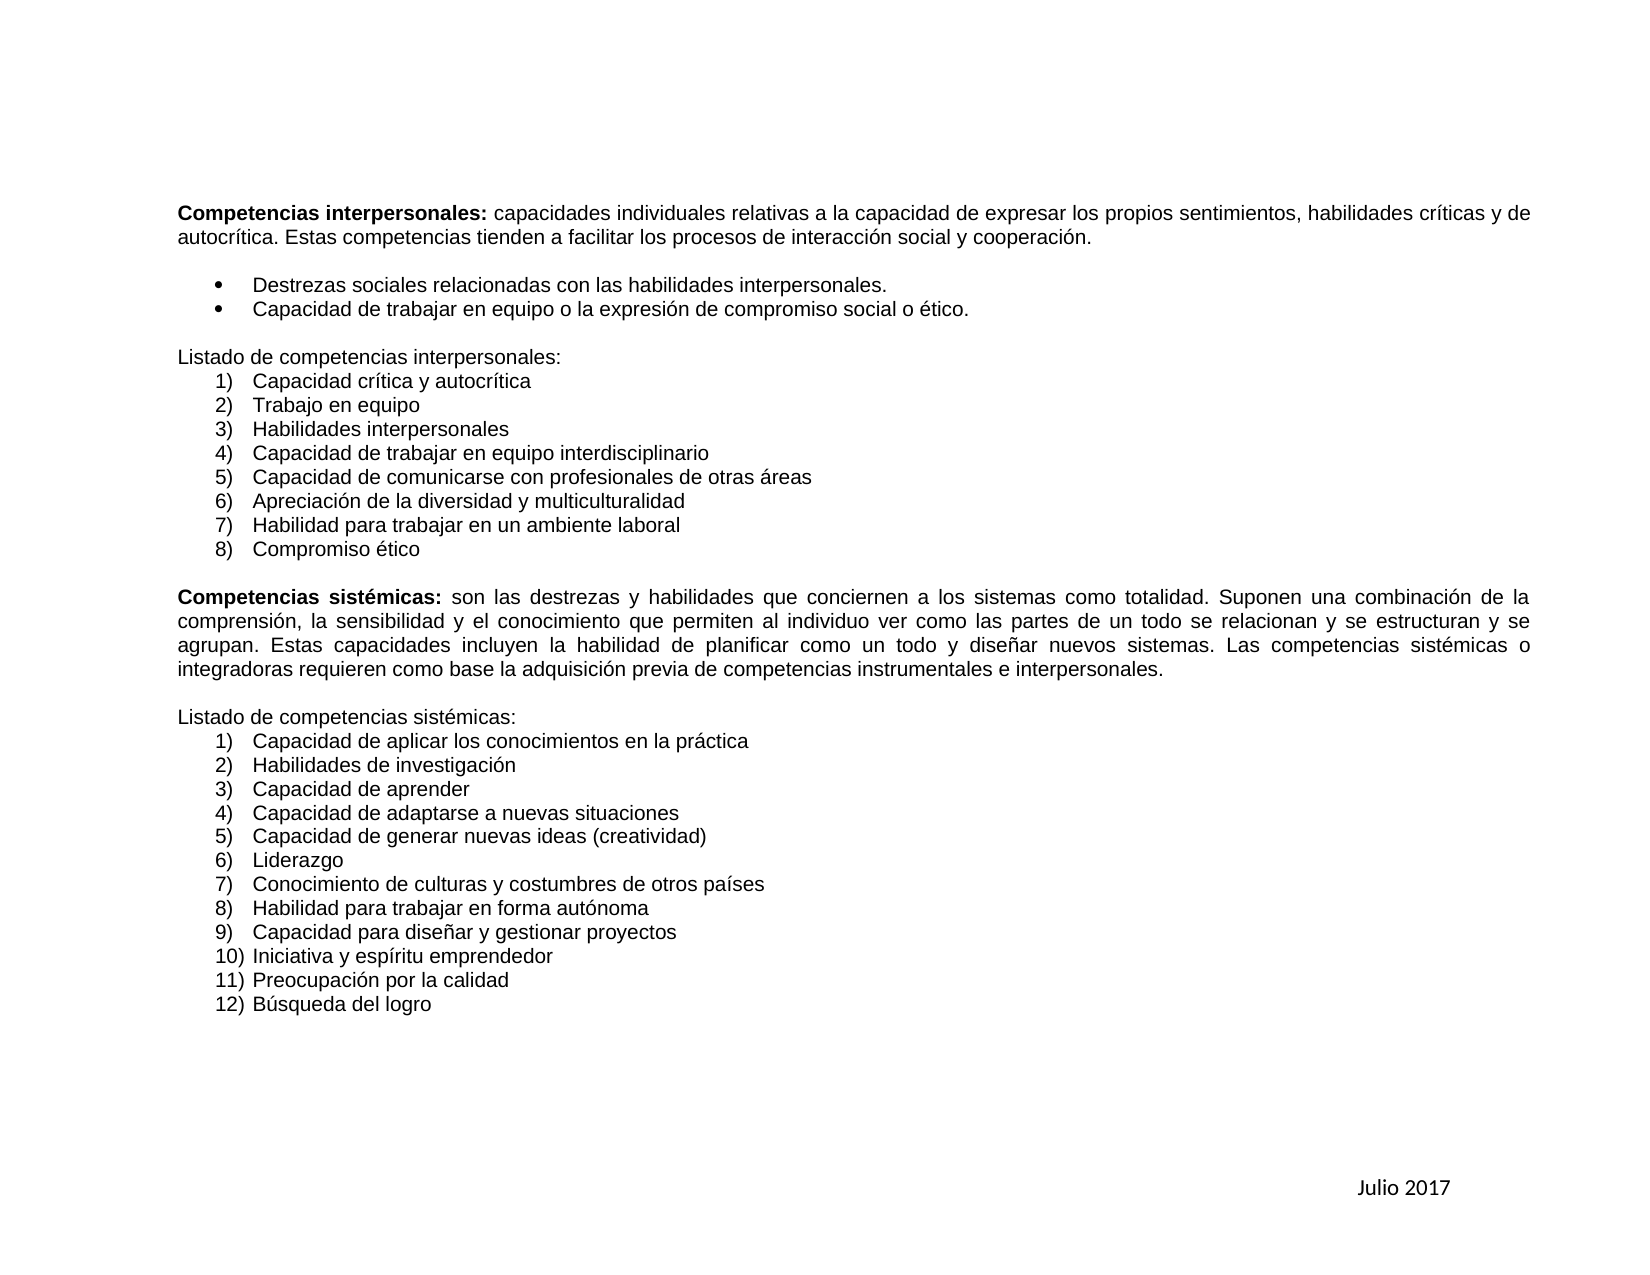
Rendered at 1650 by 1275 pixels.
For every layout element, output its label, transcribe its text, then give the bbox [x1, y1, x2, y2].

list Habilidad para trabajar en un ambiente laboral [215, 513, 1532, 537]
list Habilidades interpersonales [215, 417, 1532, 441]
list Capacidad de generar nuevas ideas (creatividad) [215, 824, 1532, 848]
text Competencias sistémicas: son las destrezas y habilidades que conciernen a los sistemas como totalidad. Suponen una combinación de la comprensión, la sensibilidad y el conocimiento que permiten al individuo ver como las partes de un todo se relacionan y se estructuran y se agrupan. Estas capacidades incluyen la habilidad de planificar como un todo y diseñar nuevos sistemas. Las competencias sistémicas o integradoras requieren como base la adquisición previa de competencias instrumentales e interpersonales. [177, 585, 1532, 681]
list Habilidades de investigación [215, 752, 1532, 776]
text Listado de competencias interpersonales: [177, 345, 1532, 369]
list Destrezas sociales relacionadas con las habilidades interpersonales. [215, 273, 1532, 297]
list Capacidad para diseñar y gestionar proyectos [215, 920, 1532, 944]
text Listado de competencias sistémicas: [177, 704, 1532, 728]
list Capacidad de aplicar los conocimientos en la práctica [215, 728, 1532, 752]
list Capacidad de trabajar en equipo o la expresión de compromiso social o ético. [215, 297, 1532, 321]
list Capacidad de trabajar en equipo interdisciplinario [215, 441, 1532, 465]
list Capacidad de comunicarse con profesionales de otras áreas [215, 465, 1532, 489]
list Capacidad de aprender [215, 776, 1532, 800]
list Capacidad de adaptarse a nuevas situaciones [215, 800, 1532, 824]
list Compromiso ético [215, 537, 1532, 561]
list Búsqueda del logro [215, 992, 1532, 1016]
list Trabajo en equipo [215, 393, 1532, 417]
list Conocimiento de culturas y costumbres de otros países [215, 872, 1532, 896]
text Competencias interpersonales: capacidades individuales relativas a la capacidad de expresar los propios sentimientos, habilidades críticas y de autocrítica. Estas competencias tienden a facilitar los procesos de interacción social y cooperación. [177, 201, 1532, 249]
list Iniciativa y espíritu emprendedor [215, 944, 1532, 968]
list Habilidad para trabajar en forma autónoma [215, 896, 1532, 920]
list Capacidad crítica y autocrítica [215, 369, 1532, 393]
list Liderazgo [215, 848, 1532, 872]
list Apreciación de la diversidad y multiculturalidad [215, 489, 1532, 513]
list Preocupación por la calidad [215, 968, 1532, 992]
